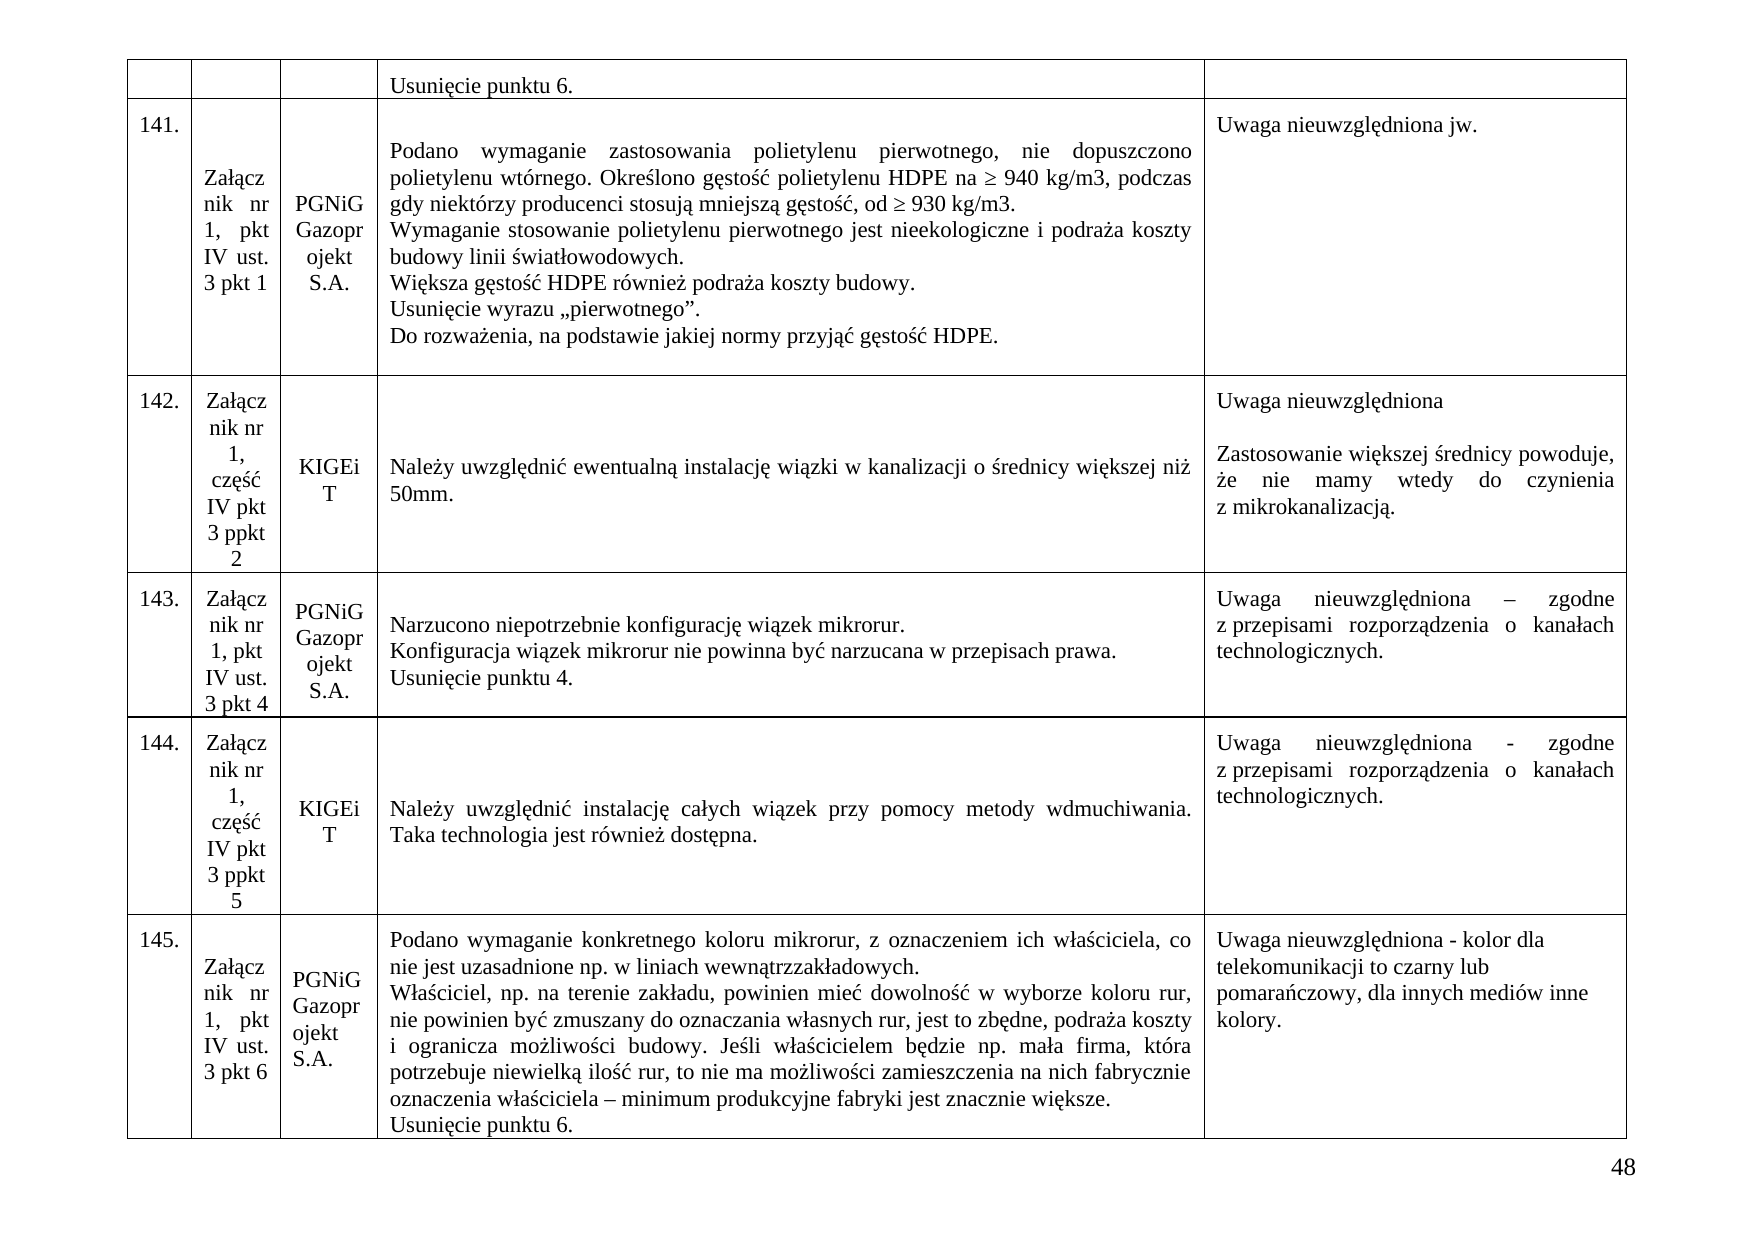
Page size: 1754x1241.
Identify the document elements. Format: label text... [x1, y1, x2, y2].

table_cell [128, 376, 191, 572]
table_cell [128, 718, 191, 914]
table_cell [281, 60, 377, 98]
table_cell Uwaga nieuwzględniona Zastosowanie większej średnicy powoduje, że nie mamy wtedy do czynienia z mikrokanalizacją. [1205, 376, 1626, 572]
table_cell [128, 60, 191, 98]
table_cell Załącznik nr 1, pkt IV ust. 3 pkt 4 [192, 573, 280, 716]
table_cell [192, 60, 280, 98]
table_cell Uwaga nieuwzględniona - kolor dla telekomunikacji to czarny lub pomarańczowy, dla innych mediów inne kolory. [1205, 915, 1626, 1137]
table_cell Załącznik nr 1, pkt IV ust. 3 pkt 6 [192, 915, 280, 1137]
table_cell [378, 60, 1204, 98]
table_cell Uwaga nieuwzględniona – zgodne z przepisami rozporządzenia o kanałach technologicznych. [1205, 573, 1626, 716]
table_cell Załącznik nr 1, pkt IV ust. 3 pkt 1 [192, 99, 280, 374]
table_cell Załącznik nr 1, część IV pkt 3 ppkt 2 [192, 376, 280, 572]
table_cell PGNiG Gazoprojekt S.A. [281, 915, 377, 1137]
table_cell Uwaga nieuwzględniona jw. [1205, 99, 1626, 374]
table_cell Podano wymaganie konkretnego koloru mikrorur, z oznaczeniem ich właściciela, co nie jest uzasadnione np. w liniach wewnątrzzakładowych. Właściciel, np. na terenie zakładu, powinien mieć dowolność w wyborze koloru rur, nie powinien być zmuszany do oznaczania własnych rur, jest to zbędne, podraża koszty i ogranicza możliwości budowy. Jeśli właścicielem będzie np. mała firma, która potrzebuje niewielką ilość rur, to nie ma możliwości zamieszczenia na nich fabrycznie oznaczenia właściciela – minimum produkcyjne fabryki jest znacznie większe. Usunięcie punktu 6. [378, 915, 1204, 1137]
table_cell [128, 99, 191, 374]
table_cell Narzucono niepotrzebnie konfigurację wiązek mikrorur. Konfiguracja wiązek mikrorur nie powinna być narzucana w przepisach prawa. Usunięcie punktu 4. [378, 573, 1204, 716]
table_cell Należy uwzględnić instalację całych wiązek przy pomocy metody wdmuchiwania. Taka technologia jest również dostępna. [378, 718, 1204, 914]
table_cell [281, 99, 377, 374]
table_cell Należy uwzględnić ewentualną instalację wiązki w kanalizacji o średnicy większej niż 50mm. [378, 376, 1204, 572]
table_cell [128, 573, 191, 716]
table_cell [128, 915, 191, 1137]
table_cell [1205, 60, 1626, 98]
table_cell Uwaga nieuwzględniona - zgodne z przepisami rozporządzenia o kanałach technologicznych. [1205, 718, 1626, 914]
table_cell KIGEiT [281, 718, 377, 914]
table_cell PGNiG Gazoprojekt S.A. [281, 573, 377, 716]
table_cell KIGEiT [281, 376, 377, 572]
table_cell Załącznik nr 1, część IV pkt 3 ppkt 5 [192, 718, 280, 914]
